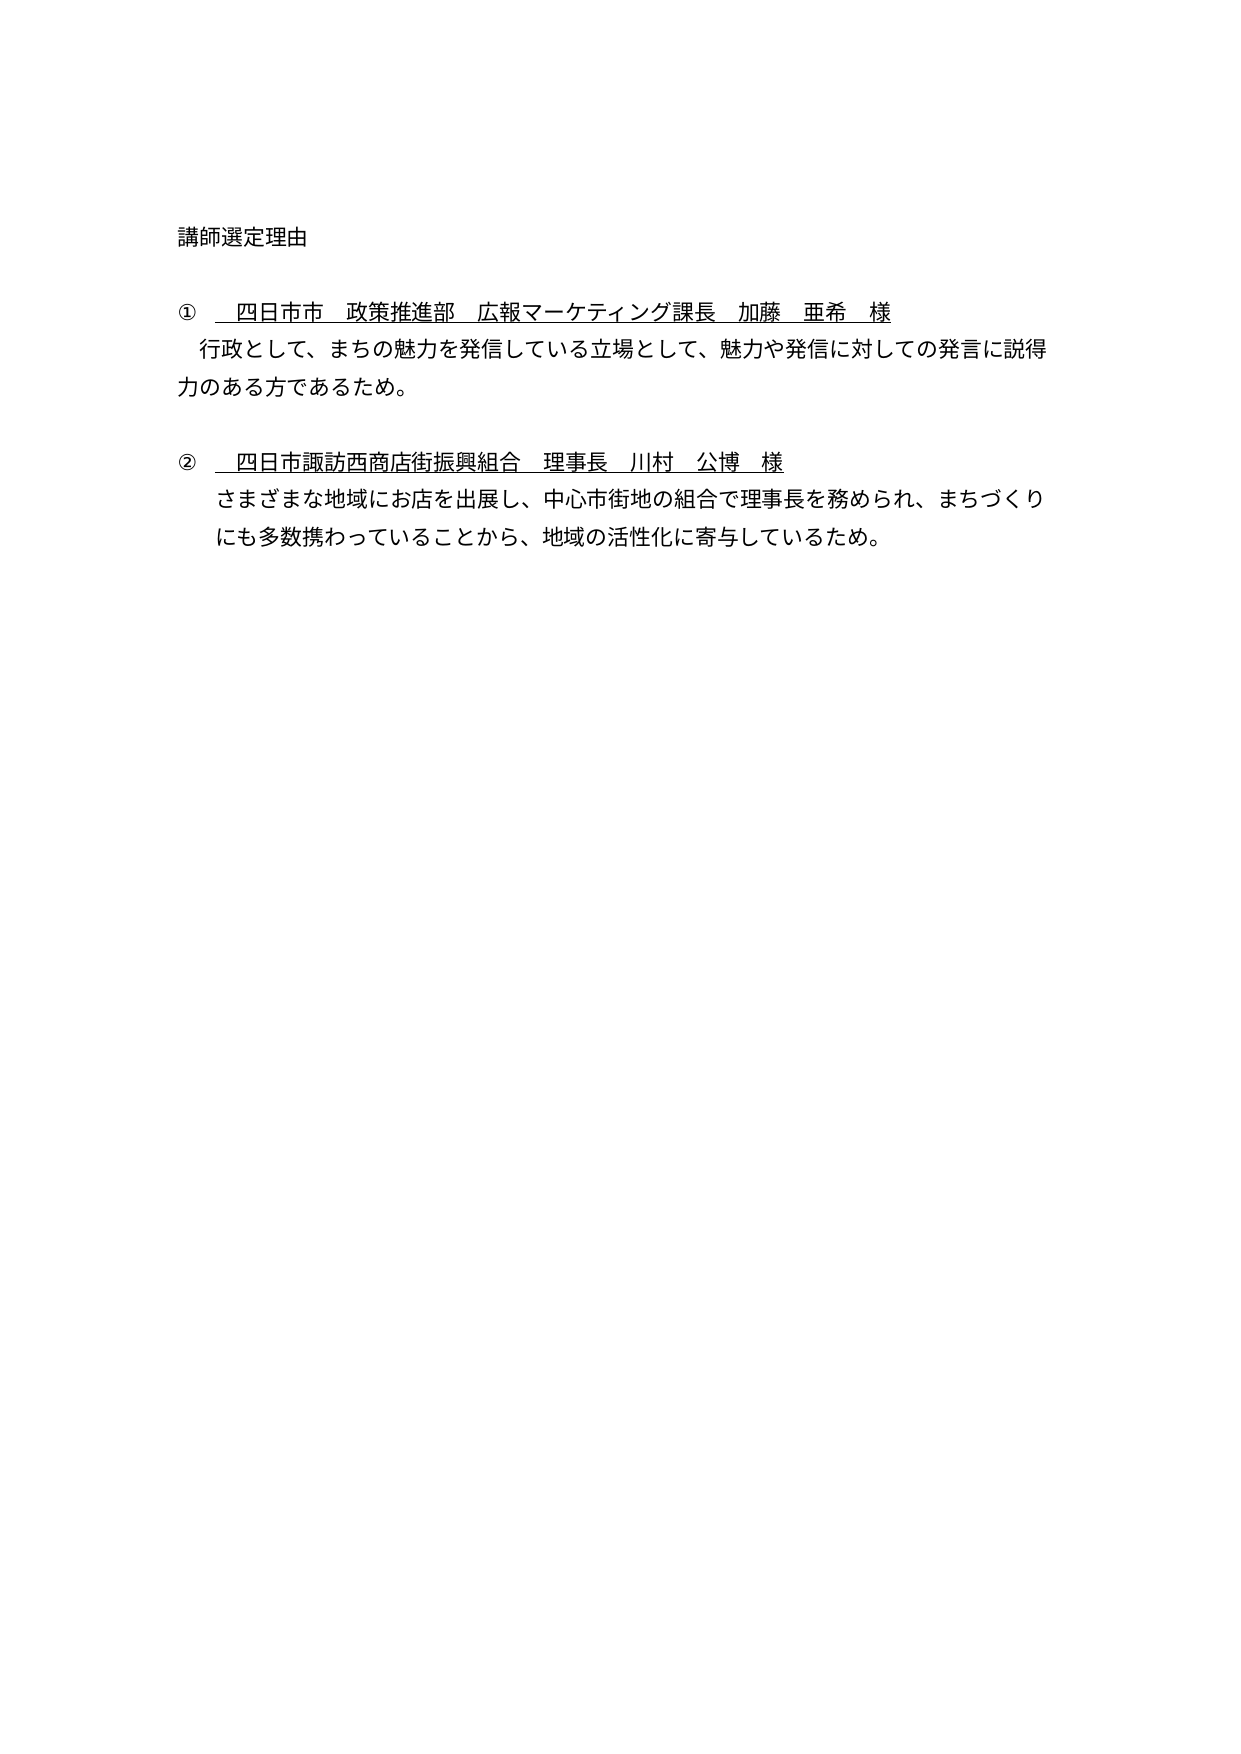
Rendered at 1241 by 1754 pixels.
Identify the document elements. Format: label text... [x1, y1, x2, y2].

list 四日市諏訪西商店街振興組合 理事長 川村 公博 様 [177, 442, 1063, 479]
list 四日市市 政策推進部 広報マーケティング課長 加藤 亜希 様 [177, 292, 1063, 329]
text 講師選定理由 [177, 217, 1063, 254]
text 行政として、まちの魅力を発信している立場として、魅力や発信に対しての発言に説得力のある方であるため。 [177, 329, 1063, 404]
text さまざまな地域にお店を出展し、中心市街地の組合で理事長を務められ、まちづくりにも多数携わっていることから、地域の活性化に寄与しているため。 [215, 479, 1063, 554]
